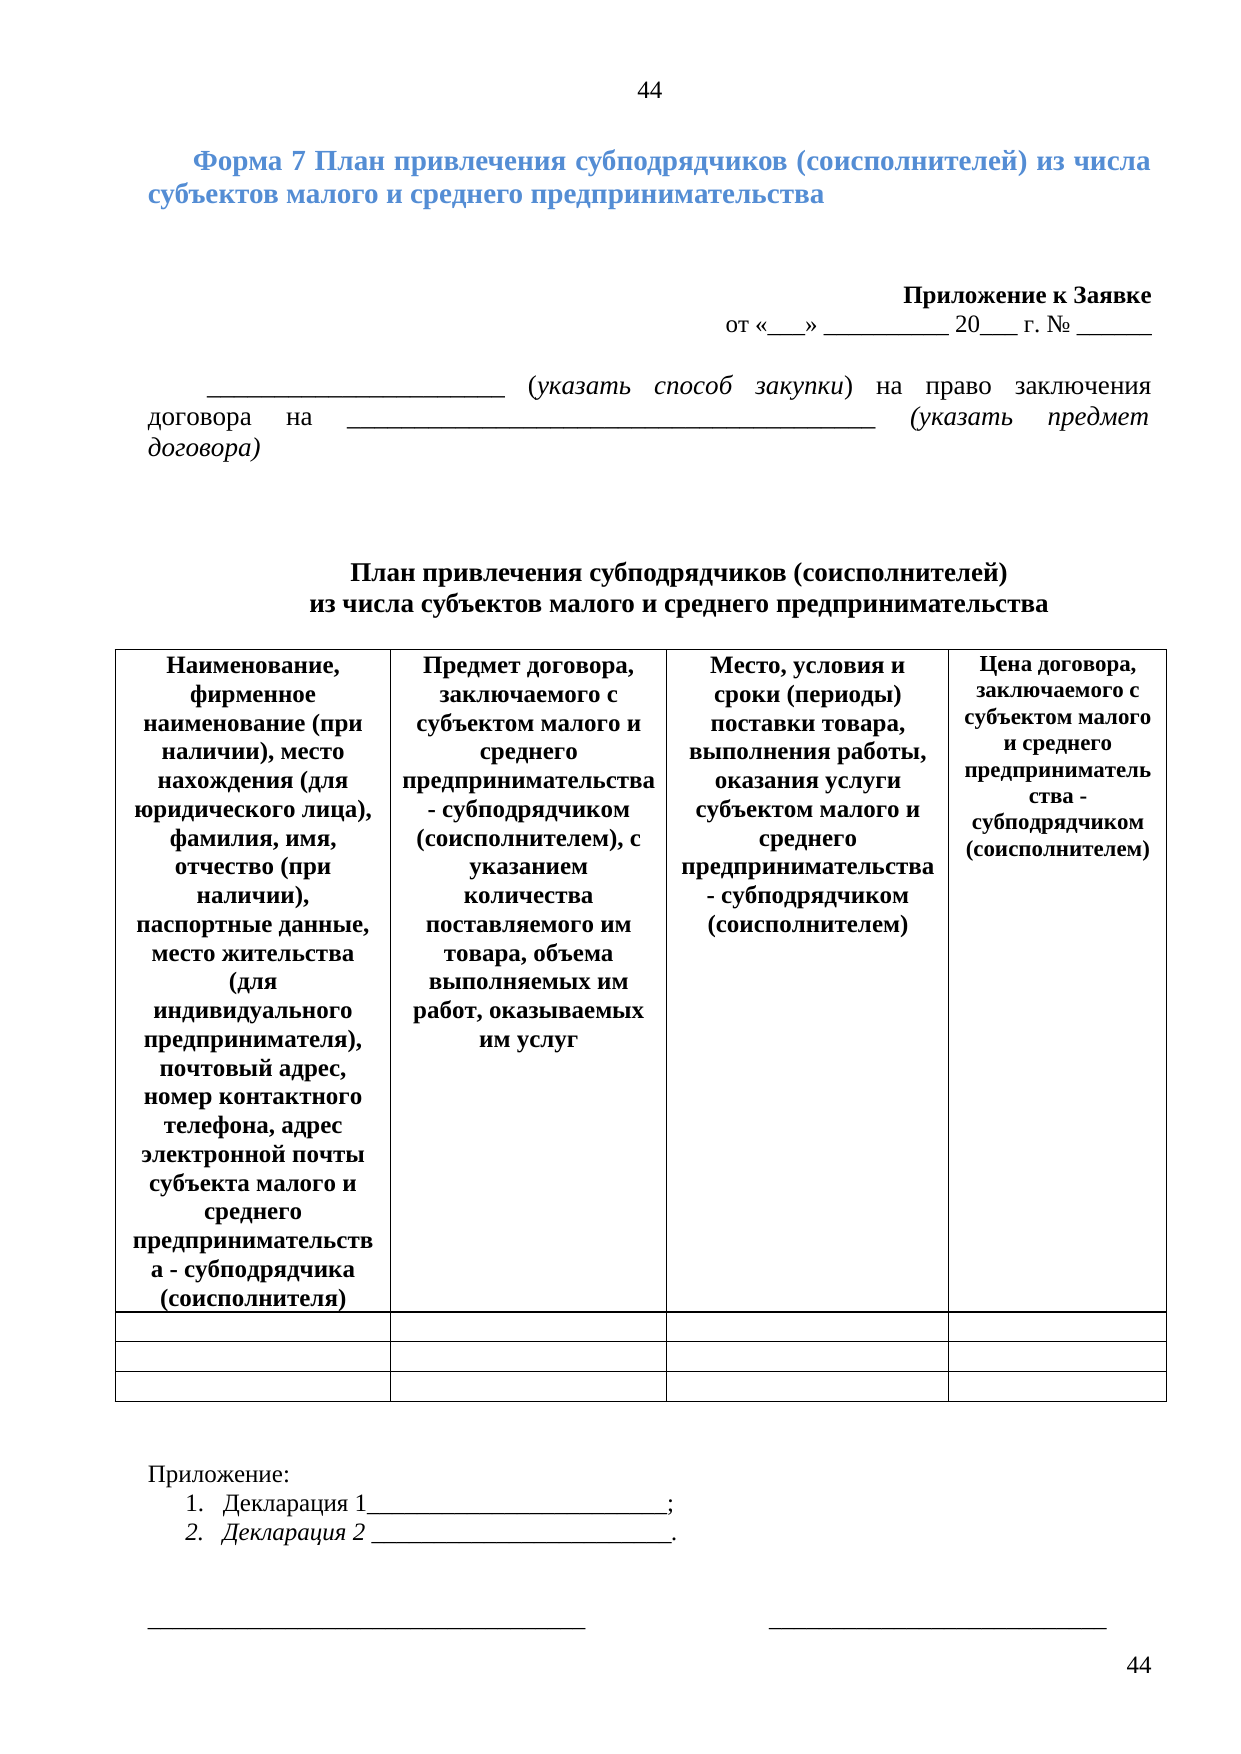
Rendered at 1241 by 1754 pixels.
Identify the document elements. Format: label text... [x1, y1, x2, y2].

table_cell [391, 1372, 666, 1401]
list Декларация 1________________________; [185, 1488, 1152, 1517]
table_cell [391, 1342, 666, 1371]
table_cell [667, 1372, 948, 1401]
text от «___» __________ 20___ г. № ______ [148, 309, 1152, 338]
table_cell [949, 1342, 1166, 1371]
table_cell [667, 1313, 948, 1341]
table_header Место, условия и сроки (периоды) поставки товара, выполнения работы, оказания услуги субъектом малого и среднего предпринимательства - субподрядчиком (соисполнителем) [667, 650, 948, 1311]
subtitle Форма 7 План привлечения субподрядчиков (соисполнителей) из числа субъектов малого и среднего предпринимательства [148, 143, 1152, 210]
table_cell [116, 1313, 390, 1341]
text План привлечения субподрядчиков (соисполнителей) [148, 556, 1152, 587]
list Декларация 2 ________________________. [185, 1517, 1152, 1546]
table_cell [949, 1372, 1166, 1401]
table_cell [667, 1342, 948, 1371]
table_header Предмет договора, заключаемого с субъектом малого и среднего предпринимательства - субподрядчиком (соисполнителем), с указанием количества поставляемого им товара, объема выполняемых им работ, оказываемых им услуг [391, 650, 666, 1311]
text ______________________ (указать способ закупки) на право заключения договора на _______________________________________ (указать предмет договора) [148, 369, 1152, 462]
table_header Наименование, фирменное наименование (при наличии), место нахождения (для юридического лица), фамилия, имя, отчество (при наличии), паспортные данные, место жительства (для индивидуального предпринимателя), почтовый адрес, номер контактного телефона, адрес электронной почты субъекта малого и среднего предпринимательства - субподрядчика (соисполнителя) [116, 650, 390, 1311]
table_cell [116, 1372, 390, 1401]
text из числа субъектов малого и среднего предпринимательства [148, 587, 1152, 618]
table_cell [116, 1342, 390, 1371]
table_cell [391, 1313, 666, 1341]
text Приложение к Заявке [148, 280, 1152, 309]
text Приложение: [148, 1459, 1152, 1488]
text ___________________________________ ___________________________ [148, 1603, 1152, 1632]
table_header Цена договора, заключаемого с субъектом малого и среднего предпринимательства - субподрядчиком (соисполнителем) [949, 650, 1166, 1311]
table_cell [949, 1313, 1166, 1341]
